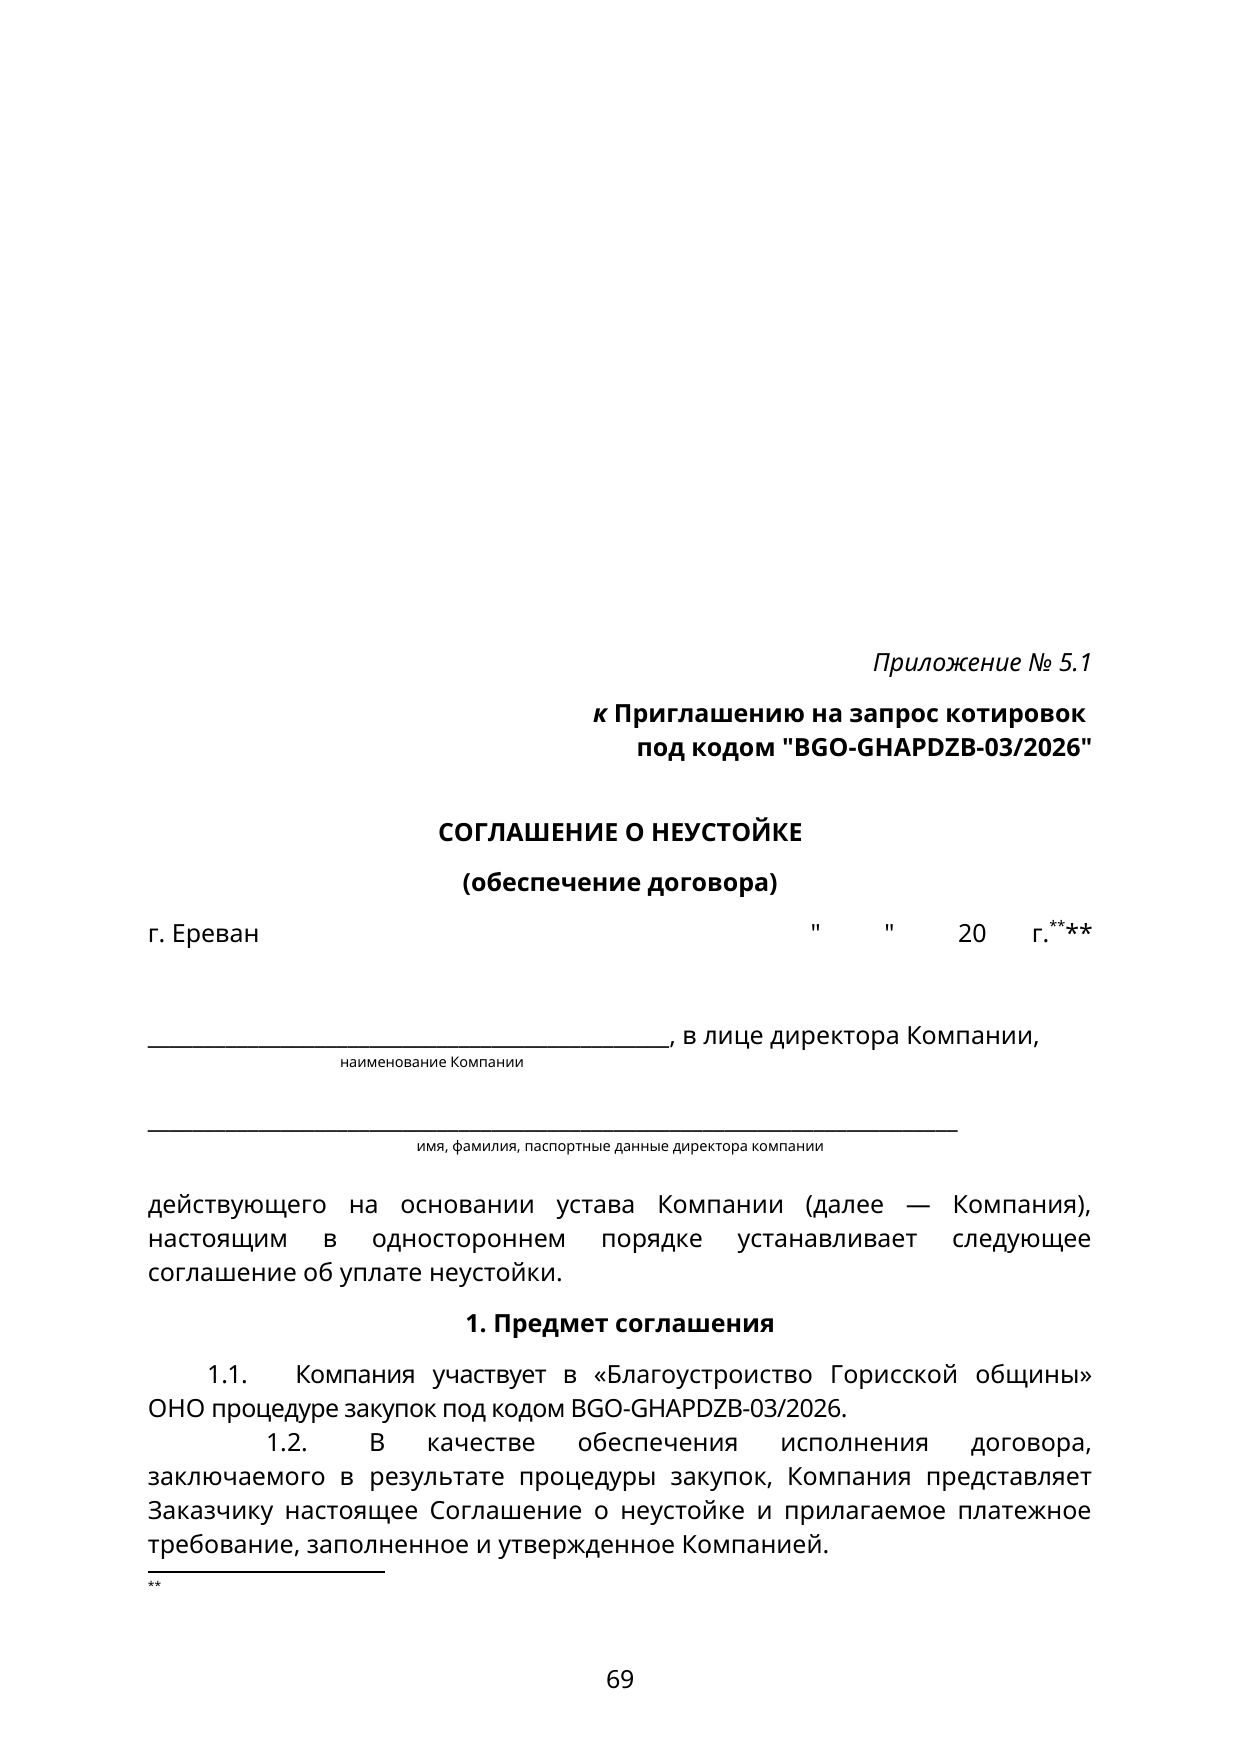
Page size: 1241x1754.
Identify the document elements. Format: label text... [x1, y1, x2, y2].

text 1.1. Компания участвует в «Благоустроиство Горисской общины» ОНО процедуре закупок под кодом BGO-GHAPDZB-03/2026. [148, 1356, 1092, 1424]
text имя, фамилия, паспортные данные директора компании [148, 1136, 1092, 1170]
text _______________________________________________, в лице директора Компании, [148, 1017, 1092, 1051]
text СОГЛАШЕНИЕ О НЕУСТОЙКЕ [148, 814, 1092, 848]
text 1.2. В качестве обеспечения исполнения договора, заключаемого в результате процедуры закупок, Компания представляет Заказчику настоящее Соглашение о неустойке и прилагаемое платежное требование, заполненное и утвержденное Компанией. [148, 1424, 1092, 1561]
text 1. Предмет соглашения [148, 1306, 1092, 1340]
text наименование Компании [340, 1051, 1092, 1085]
table_header " " 20 г.** [635, 916, 1104, 967]
text к Приглашению на запрос котировок под кодом "BGO-GHAPDZB-03/2026" [148, 696, 1092, 764]
table_header г. Ереван [136, 916, 635, 967]
text _________________________________________________________________________ [148, 1102, 1092, 1136]
text Приложение № 5.1 [148, 645, 1092, 679]
text действующего на основании устава Компании (далее — Компания), настоящим в одностороннем порядке устанавливает следующее соглашение об уплате неустойки. [148, 1187, 1092, 1289]
text (обеспечение договора) [148, 865, 1092, 899]
